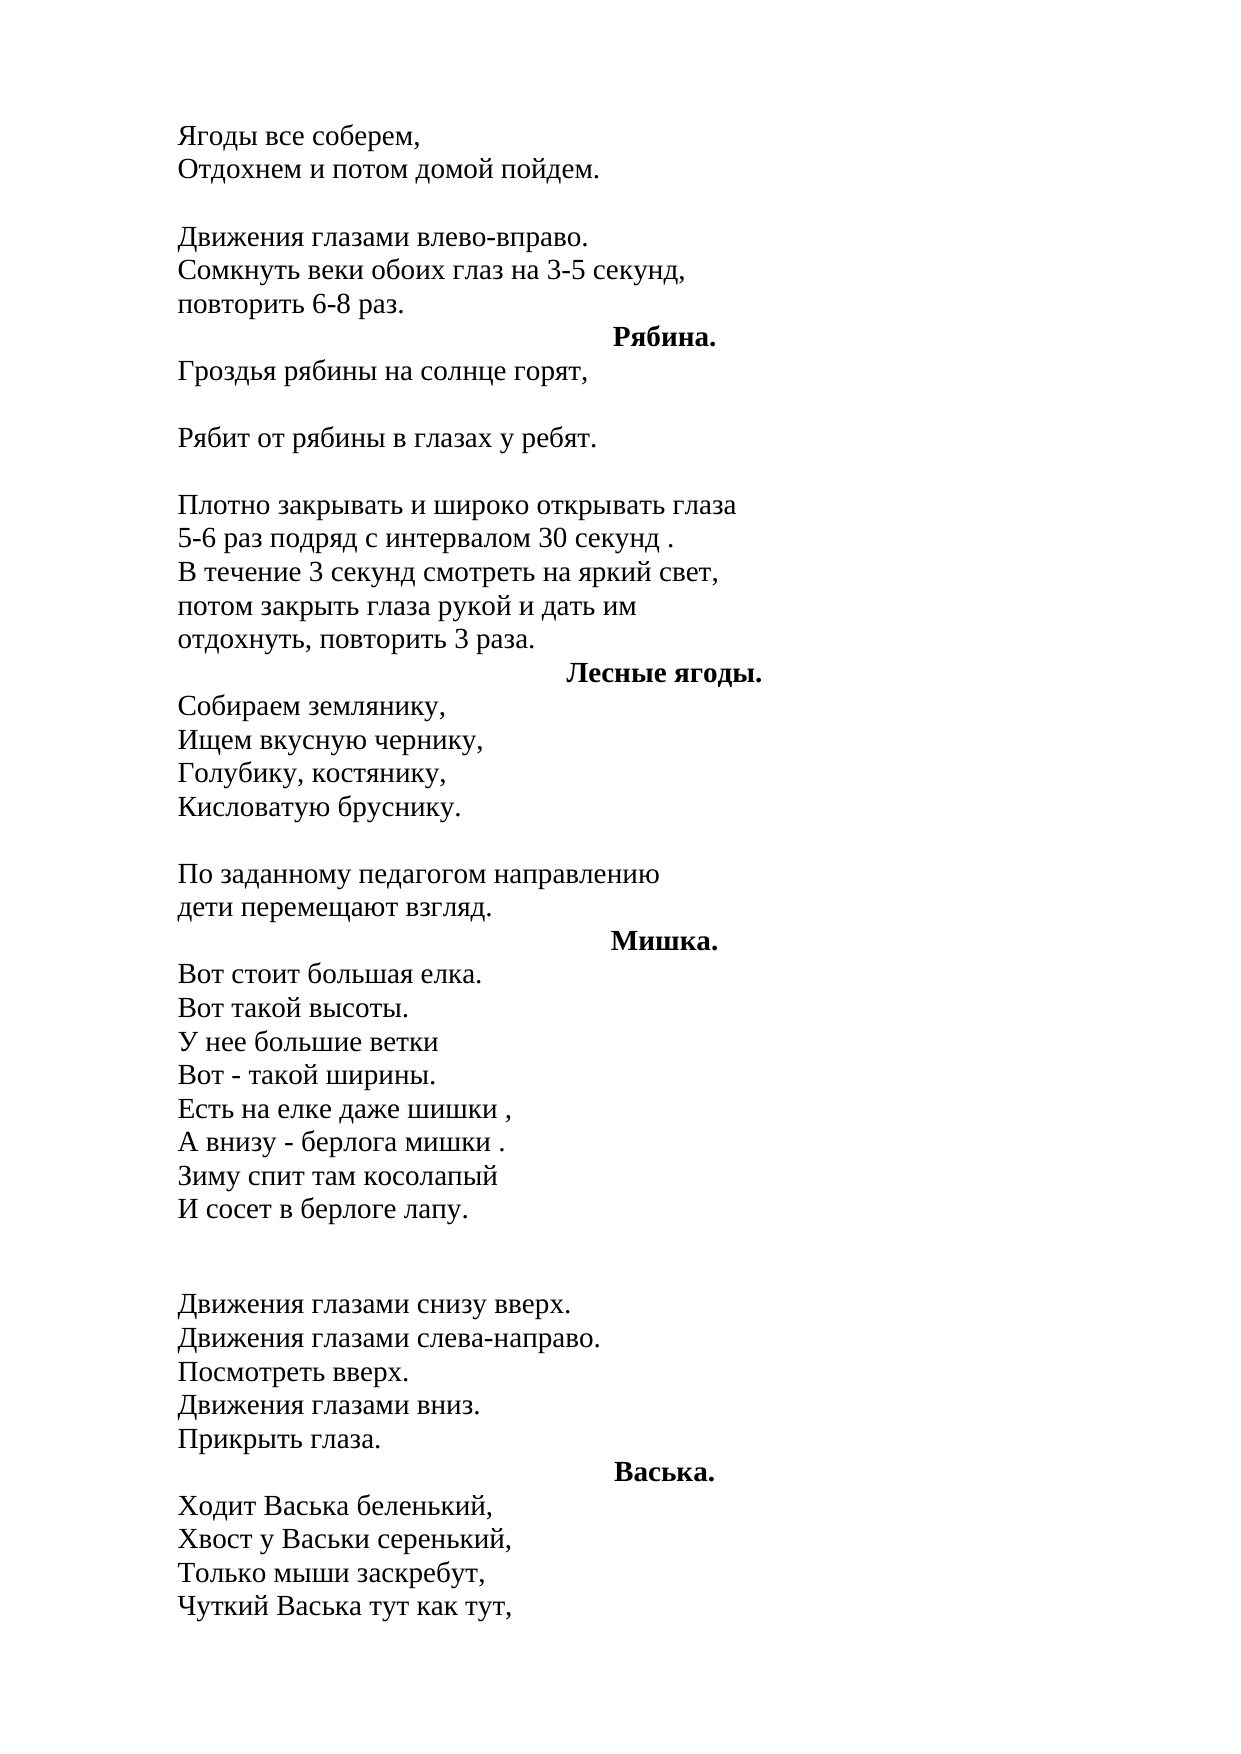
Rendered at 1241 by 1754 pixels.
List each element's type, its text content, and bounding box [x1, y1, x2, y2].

text У нее большие ветки [177, 1024, 1152, 1057]
text потом закрыть глаза рукой и дать им [177, 588, 1152, 621]
text Гроздья рябины на солнце горят, [177, 353, 1152, 386]
text Васька. [177, 1454, 1152, 1488]
text В течение 3 секунд смотреть на яркий свет, [177, 554, 1152, 588]
text Только мыши заскребут, [177, 1555, 1152, 1588]
text Вот такой высоты. [177, 990, 1152, 1024]
text 5-6 раз подряд с интервалом 30 секунд . [177, 521, 1152, 554]
text И сосет в берлоге лапу. [177, 1191, 1152, 1225]
text дети перемещают взгляд. [177, 889, 1152, 923]
text Движения глазами вниз. [177, 1387, 1152, 1421]
text Посмотреть вверх. [177, 1354, 1152, 1387]
text Отдохнем и потом домой пойдем. [177, 152, 1152, 185]
text повторить 6-8 раз. [177, 286, 1152, 319]
text Голубику, костянику, [177, 755, 1152, 789]
text Ходит Васька беленький, [177, 1488, 1152, 1521]
text Вот стоит большая елка. [177, 957, 1152, 990]
text Зиму спит там косолапый [177, 1158, 1152, 1191]
text Движения глазами снизу вверх. [177, 1287, 1152, 1320]
text Плотно закрывать и широко открывать глаза [177, 487, 1152, 521]
text Движения глазами слева-направо. [177, 1320, 1152, 1354]
text А внизу - берлога мишки . [177, 1124, 1152, 1158]
text Лесные ягоды. [177, 655, 1152, 688]
text Ищем вкусную чернику, [177, 722, 1152, 755]
text Вот - такой ширины. [177, 1057, 1152, 1091]
text Мишка. [177, 923, 1152, 957]
text Сомкнуть веки обоих глаз на 3-5 секунд, [177, 252, 1152, 286]
text Собираем землянику, [177, 688, 1152, 722]
text отдохнуть, повторить 3 раза. [177, 621, 1152, 655]
text Рябит от рябины в глазах у ребят. [177, 420, 1152, 453]
text Кисловатую бруснику. [177, 789, 1152, 822]
text Рябина. [177, 319, 1152, 353]
text Есть на елке даже шишки , [177, 1091, 1152, 1124]
text Ягоды все соберем, [177, 118, 1152, 152]
text Прикрыть глаза. [177, 1421, 1152, 1454]
text Чуткий Васька тут как тут, [177, 1588, 1152, 1622]
text По заданному педагогом направлению [177, 856, 1152, 889]
text Движения глазами влево-вправо. [177, 219, 1152, 252]
text Хвост у Васьки серенький, [177, 1521, 1152, 1555]
